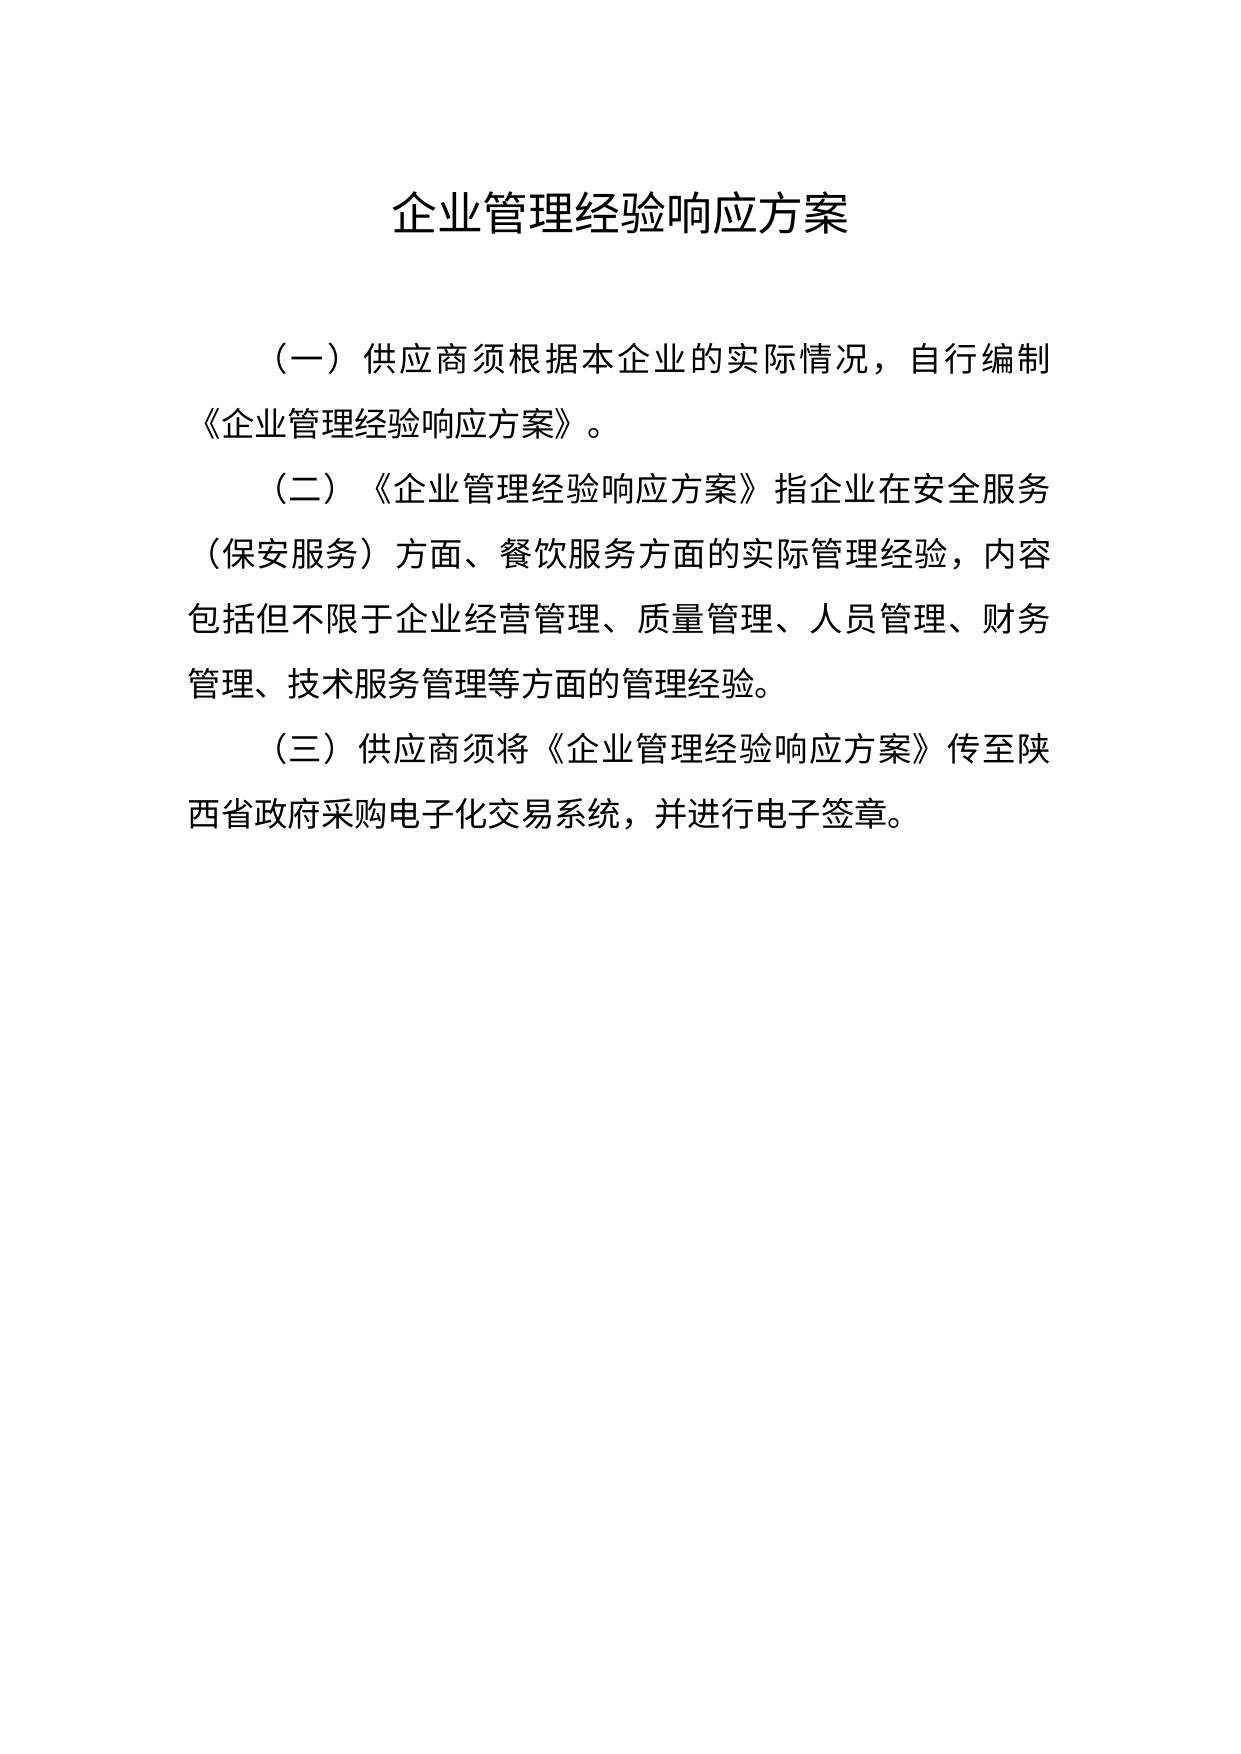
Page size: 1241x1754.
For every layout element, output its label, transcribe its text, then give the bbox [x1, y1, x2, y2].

text （三）供应商须将《企业管理经验响应方案》传至陕西省政府采购电子化交易系统，并进行电子签章。 [187, 714, 1053, 844]
text 企业管理经验响应方案 [187, 162, 1053, 259]
text （一）供应商须根据本企业的实际情况，自行编制《企业管理经验响应方案》。 [187, 324, 1053, 454]
text （二）《企业管理经验响应方案》指企业在安全服务（保安服务）方面、餐饮服务方面的实际管理经验，内容包括但不限于企业经营管理、质量管理、人员管理、财务管理、技术服务管理等方面的管理经验。 [187, 454, 1053, 714]
